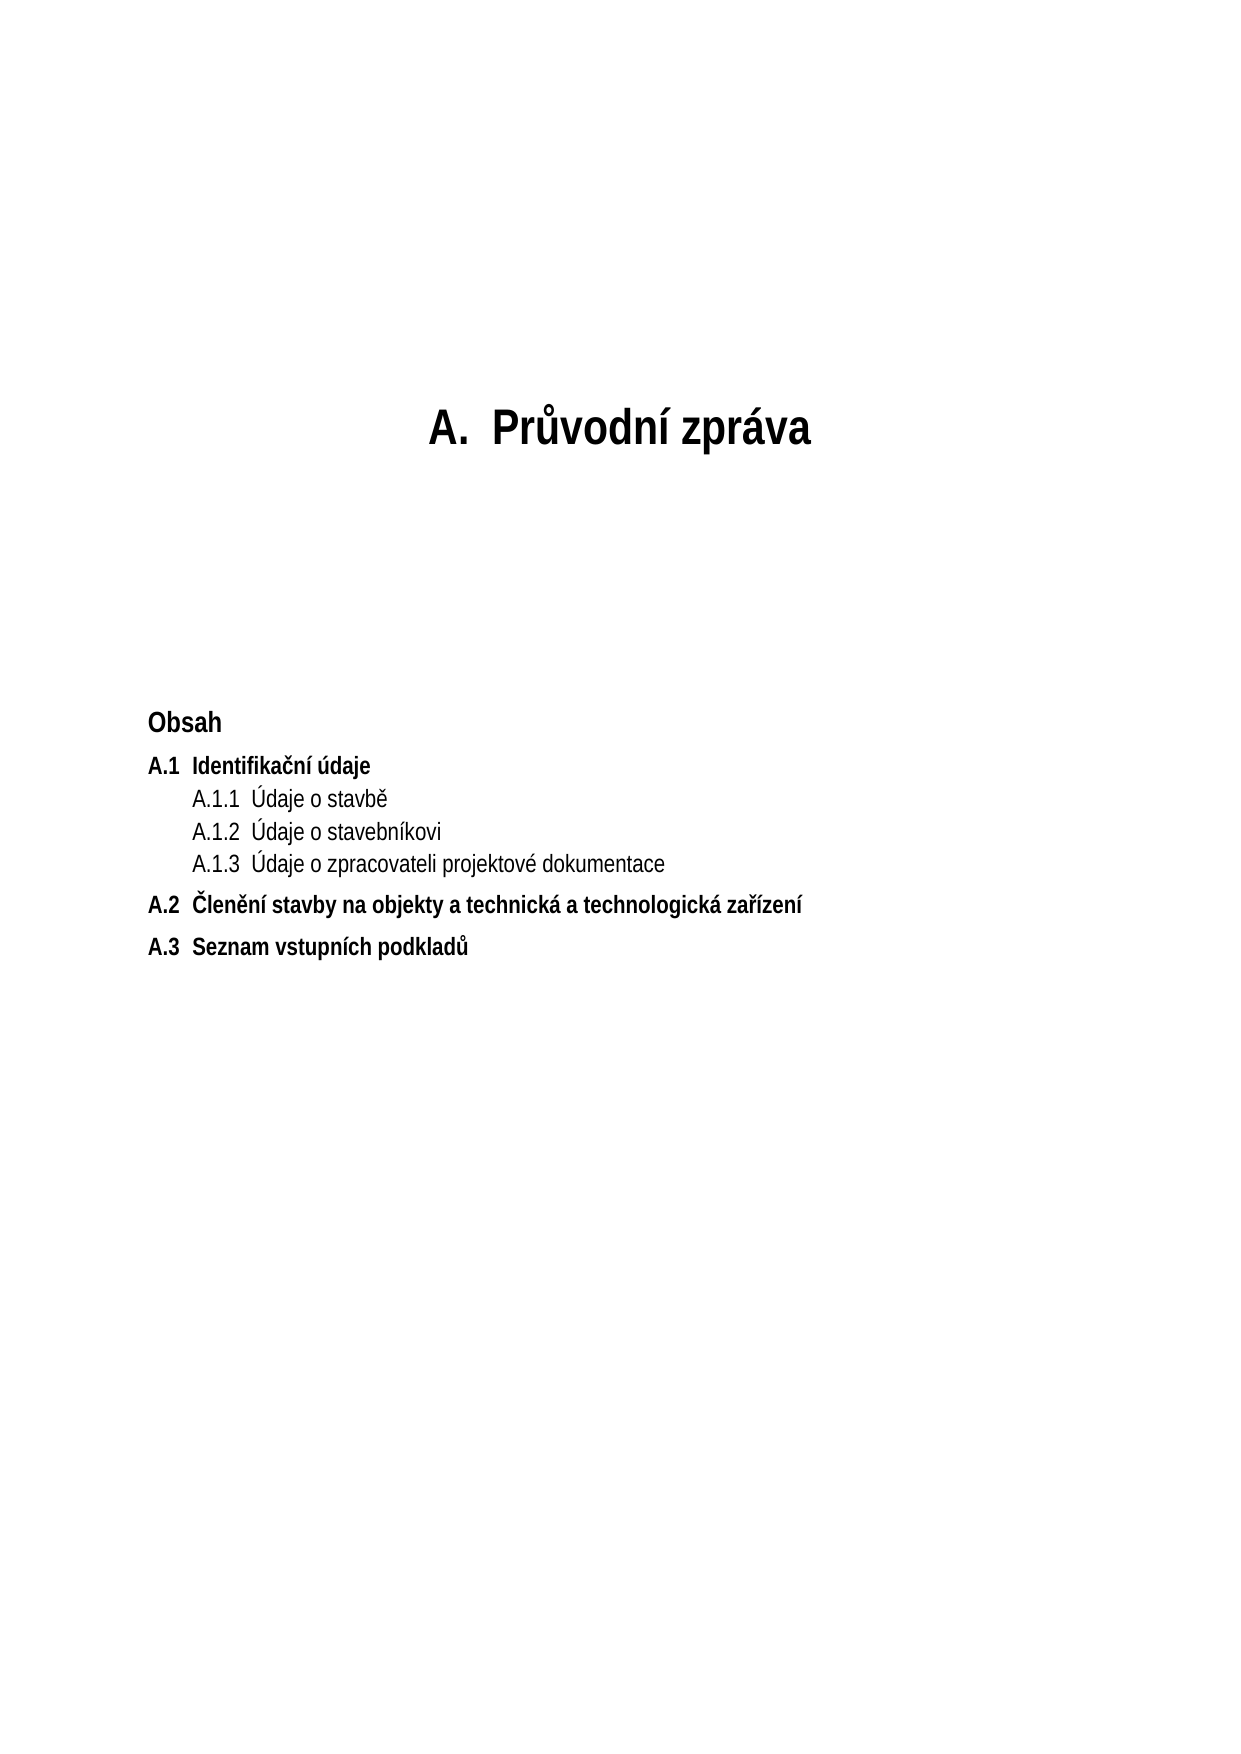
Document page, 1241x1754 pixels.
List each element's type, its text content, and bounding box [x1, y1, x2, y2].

text A.1.1 Údaje o stavbě [148, 784, 1093, 812]
text A.1.3 Údaje o zpracovateli projektové dokumentace [148, 849, 1093, 878]
text A.1 Identifikační údaje [148, 751, 1093, 779]
text Obsah [148, 705, 1093, 738]
text A.2 Členění stavby na objekty a technická a technologická zařízení [148, 891, 1093, 919]
text A.1.2 Údaje o stavebníkovi [148, 817, 1093, 845]
text A. Průvodní zpráva [148, 398, 1093, 455]
text A.3 Seznam vstupních podkladů [148, 932, 1093, 960]
